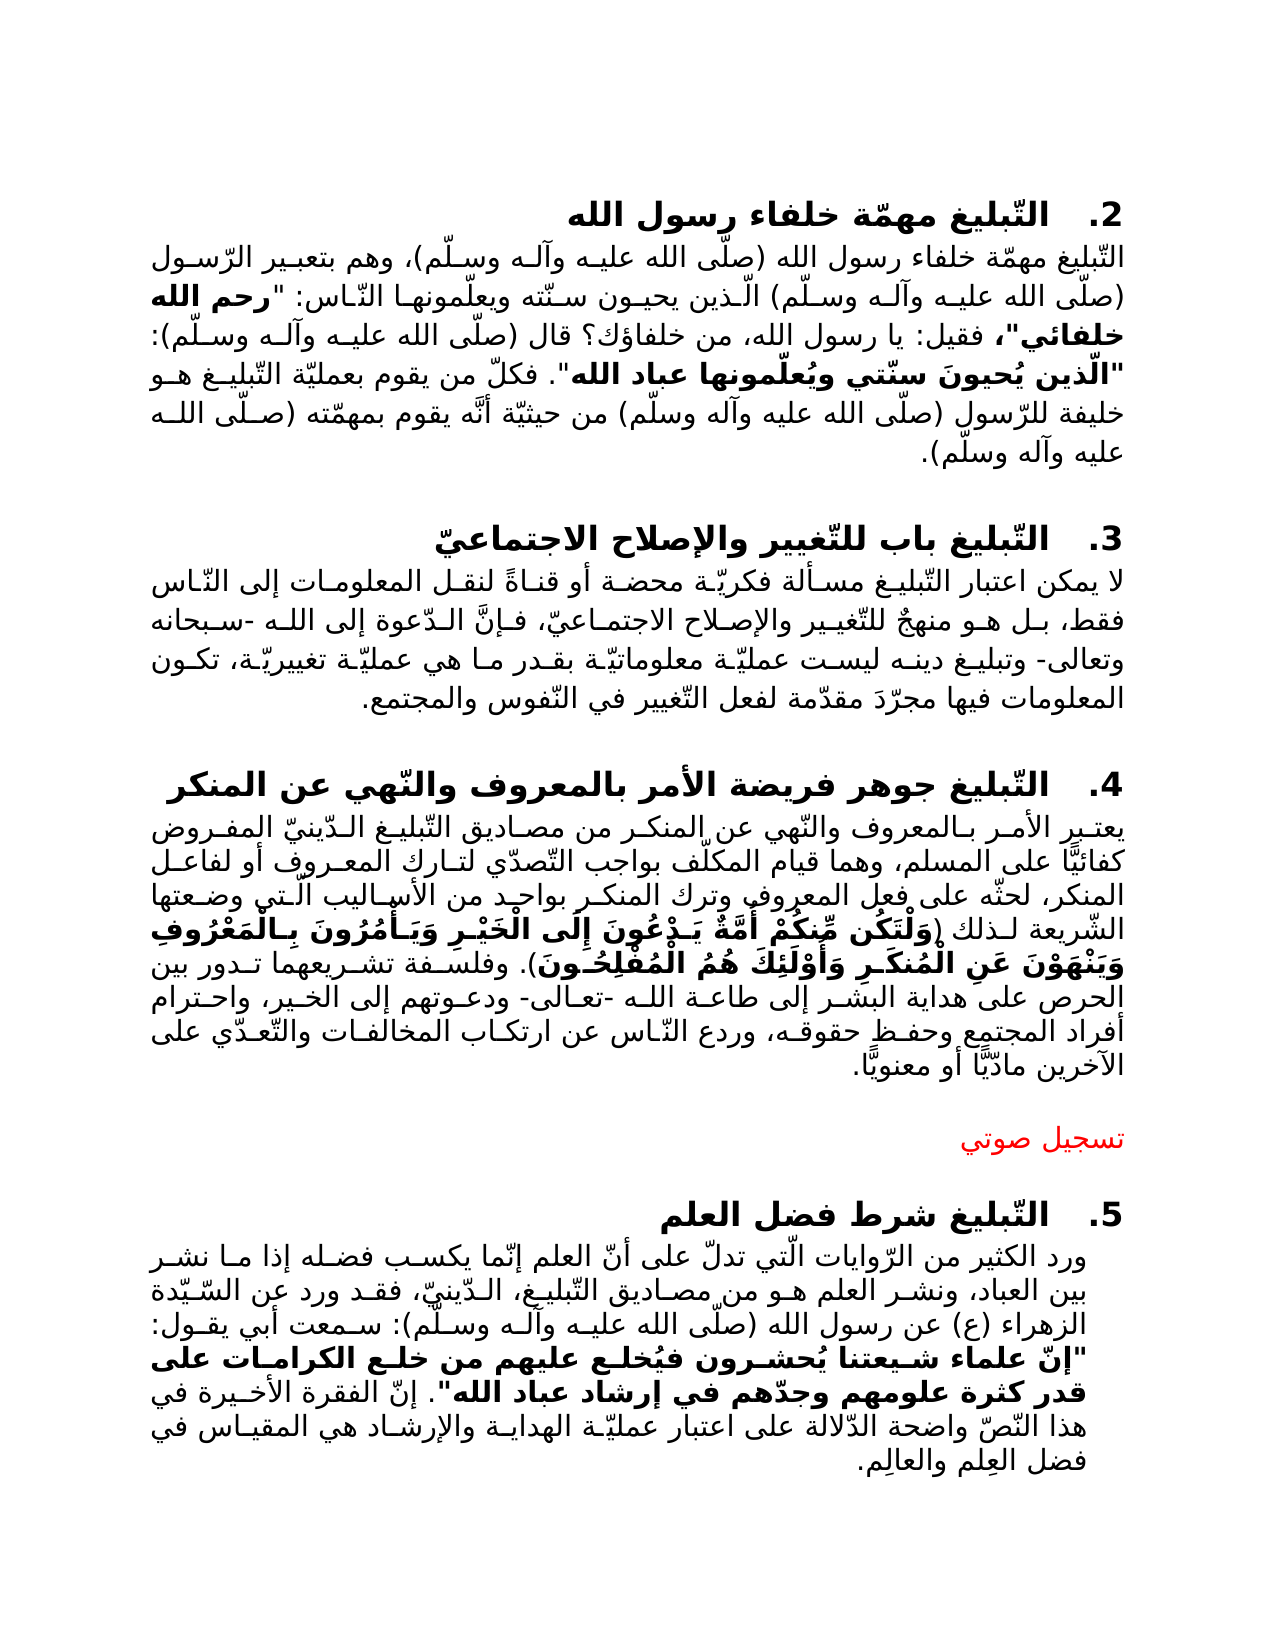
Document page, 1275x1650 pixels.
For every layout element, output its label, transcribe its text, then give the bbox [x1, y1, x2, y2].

list التّبليغ باب للتّغيير والإصلاح الاجتماعيّ [150, 519, 1087, 558]
text يعتبر الأمر بالمعروف والنّهي عن المنكر من مصاديق التّبليغ الدّينيّ المفروض كفائيًّا على المسلم، وهما قيام المكلّف بواجب التّصدّي لتارك المعروف أو لفاعل المنكر، لحثّه على فعل المعروف وترك المنكر بواحد من الأساليب الّتي وضعتها الشّريعة لذلك ﴿وَلْتَكُن مِّنكُمْ أُمَّةٌ يَدْعُونَ إِلَى الْخَيْرِ وَيَأْمُرُونَ بِالْمَعْرُوفِ وَيَنْهَوْنَ عَنِ الْمُنكَرِ وَأُوْلَئِكَ هُمُ الْمُفْلِحُونَ﴾. وفلسفة تشريعهما تدور بين الحرص على هداية البشر إلى طاعة الله -تعالى- ودعوتهم إلى الخير، واحترام أفراد المجتمع وحفظ حقوقه، وردع النّاس عن ارتكاب المخالفات والتّعدّي على الآخرين مادّيًّا أو معنويًّا. [150, 810, 1125, 1082]
text تسجيل صوتي [150, 1122, 1125, 1156]
text لا يمكن اعتبار التّبليغ مسألة فكريّة محضة أو قناةً لنقل المعلومات إلى النّاس فقط، بل هو منهجٌ للتّغيير والإصلاح الاجتماعيّ، فإنَّ الدّعوة إلى الله -سبحانه وتعالى- وتبليغ دينه ليست عمليّة معلوماتيّة بقدر ما هي عمليّة تغييريّة، تكون المعلومات فيها مجرّدَ مقدّمة لفعل التّغيير في النّفوس والمجتمع. [150, 564, 1125, 715]
list التّبليغ شرط فضل العلم [150, 1195, 1087, 1234]
text التّبليغ مهمّة خلفاء رسول الله (صلّى الله عليه وآله وسلّم)، وهم بتعبير الرّسول (صلّى الله عليه وآله وسلّم) الّذين يحيون سنّته ويعلّمونها النّاس: "رحم الله خلفائي"، فقيل: يا رسول الله، من خلفاؤك؟ قال (صلّى الله عليه وآله وسلّم): "الّذين يُحيونَ سنّتي ويُعلّمونها عباد الله". فكلّ من يقوم بعمليّة التّبليغ هو خليفة للرّسول (صلّى الله عليه وآله وسلّم) من حيثيّة أنَّه يقوم بمهمّته (صلّى الله عليه وآله وسلّم). [150, 240, 1125, 469]
list التّبليغ جوهر فريضة الأمر بالمعروف والنّهي عن المنكر [150, 766, 1087, 804]
text ورد الكثير من الرّوايات الّتي تدلّ على أنّ العلم إنّما يكسب فضله إذا ما نشر بين العباد، ونشر العلم هو من مصاديق التّبليغ، الدّينيّ، فقد ورد عن السّيّدة الزهراء (ع) عن رسول الله (صلّى الله عليه وآله وسلّم): سمعت أبي يقول: "إنّ علماء شيعتنا يُحشرون فيُخلع عليهم من خلع الكرامات على قدر كثرة علومهم وجدّهم في إرشاد عباد الله". إنّ الفقرة الأخيرة في هذا النّصّ واضحة الدّلالة على اعتبار عمليّة الهداية والإرشاد هي المقياس في فضل العِلم والعالِم. [150, 1240, 1087, 1477]
list التّبليغ مهمّة خلفاء رسول الله [150, 196, 1087, 234]
